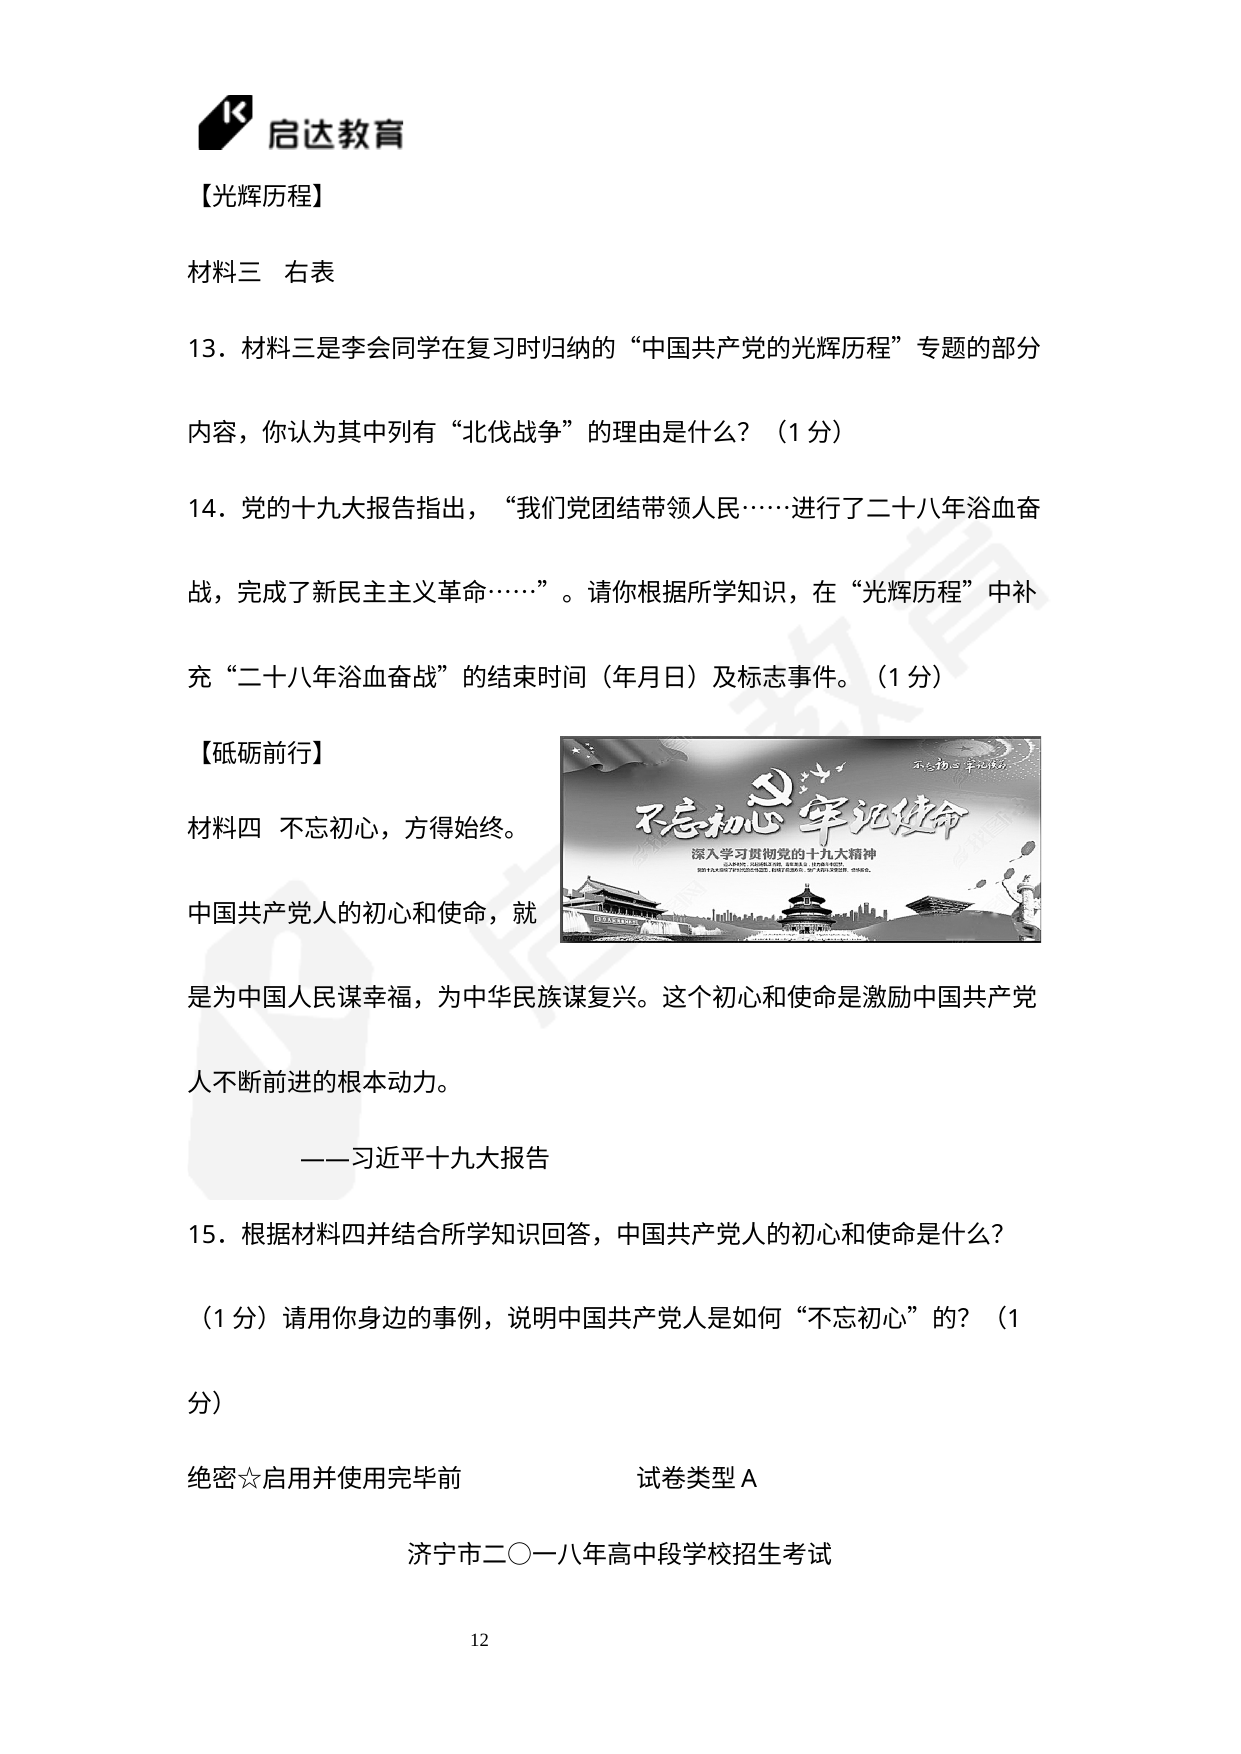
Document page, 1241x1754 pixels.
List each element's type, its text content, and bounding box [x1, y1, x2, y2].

text 14．党的十九大报告指出，“我们党团结带领人民……进行了二十八年浴血奋战，完成了新民主主义革命……”。请你根据所学知识，在“光辉历程”中补充“二十八年浴血奋战”的结束时间（年月日）及标志事件。（1分） [187, 474, 1053, 708]
text 济宁市二○一八年高中段学校招生考试 [187, 1520, 1053, 1585]
picture [198, 95, 404, 150]
text 绝密☆启用并使用完毕前 试卷类型A [187, 1444, 1053, 1509]
text 【光辉历程】 [187, 162, 1053, 227]
text 13．材料三是李会同学在复习时归纳的“中国共产党的光辉历程”专题的部分内容，你认为其中列有“北伐战争”的理由是什么？（1分） [187, 314, 1053, 463]
text 15．根据材料四并结合所学知识回答，中国共产党人的初心和使命是什么？（1分）请用你身边的事例，说明中国共产党人是如何“不忘初心”的？（1分） [187, 1200, 1053, 1434]
text 材料三 右表 [187, 238, 1053, 303]
text 材料四 不忘初心，方得始终。中国共产党人的初心和使命，就是为中国人民谋幸福，为中华民族谋复兴。这个初心和使命是激励中国共产党人不断前进的根本动力。 [187, 794, 1053, 1113]
text 【砥砺前行】 [187, 719, 1053, 784]
picture [560, 736, 1042, 943]
text ——习近平十九大报告 [187, 1124, 1053, 1189]
